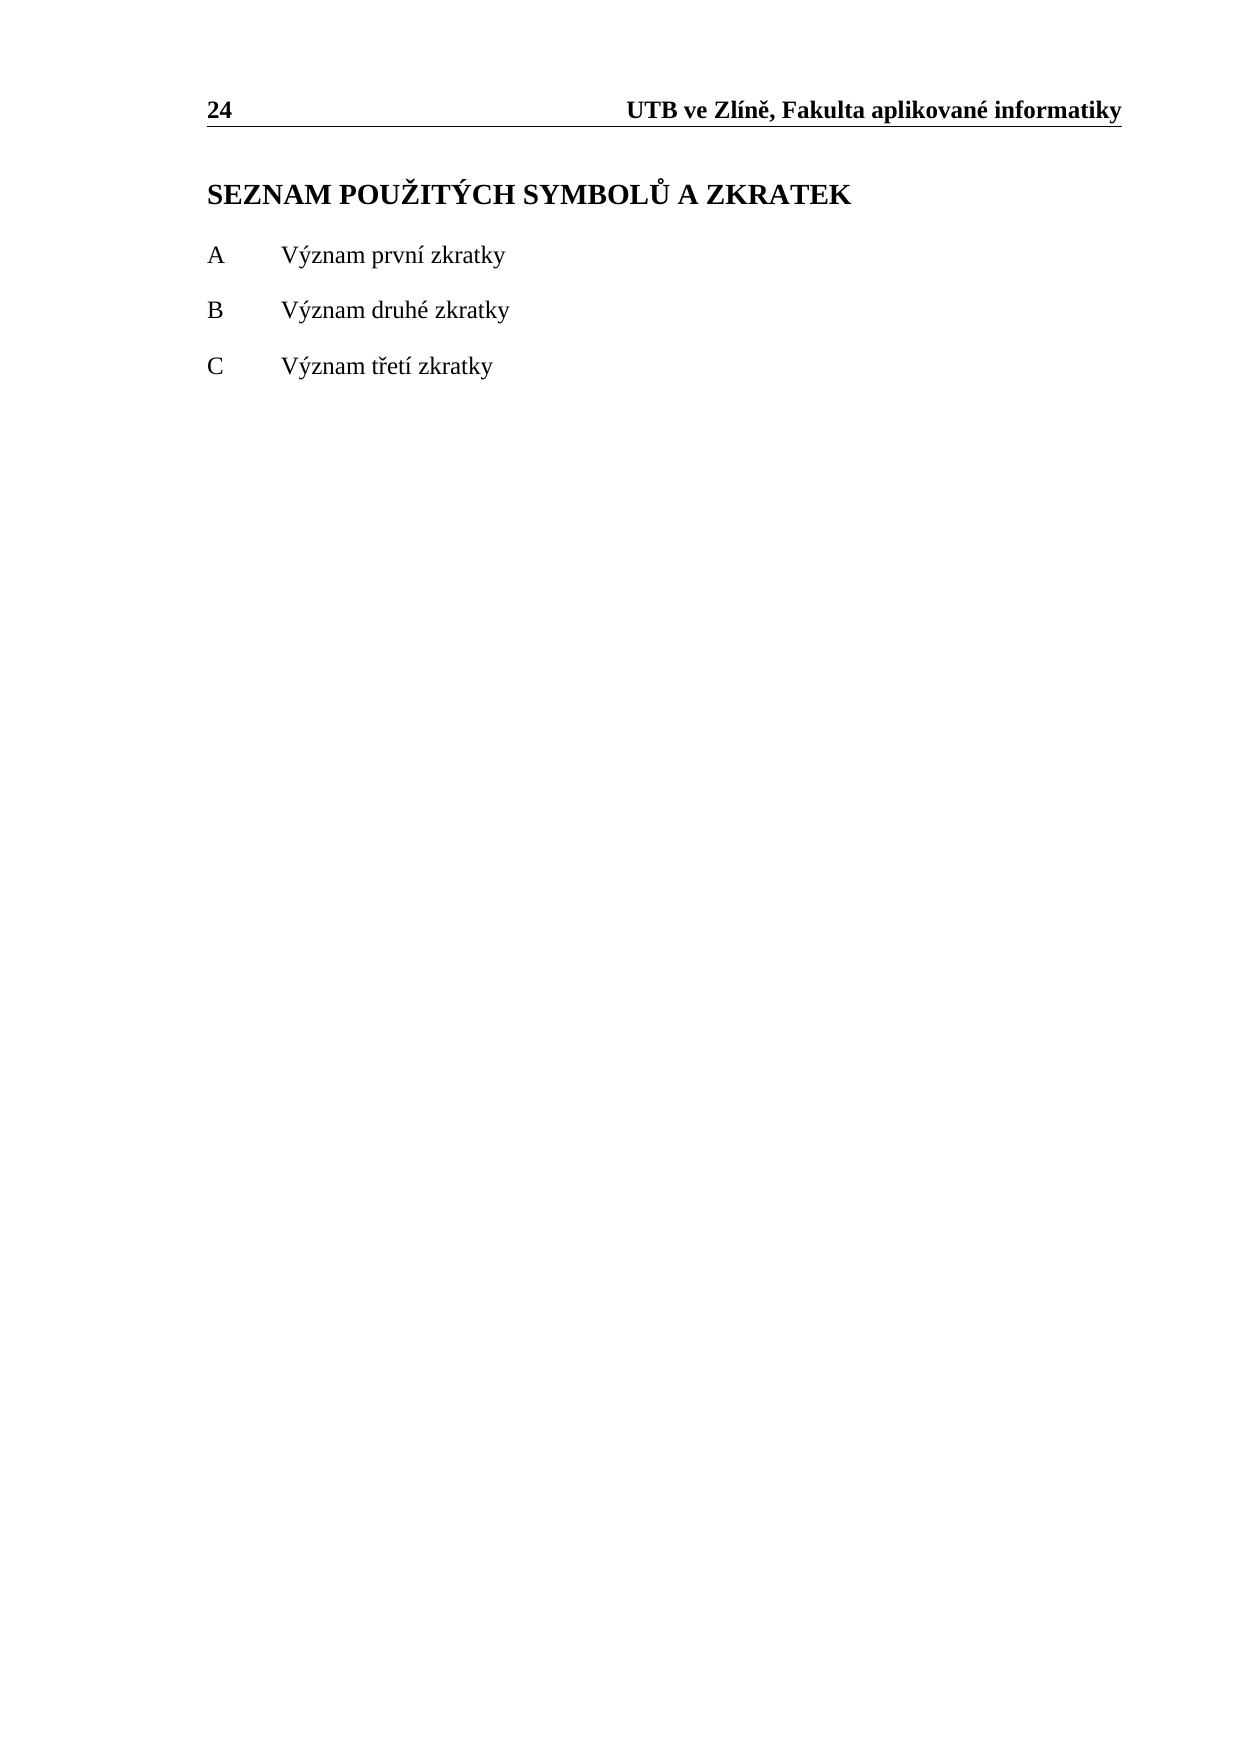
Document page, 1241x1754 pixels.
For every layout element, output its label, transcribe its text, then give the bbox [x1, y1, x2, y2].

text C Význam třetí zkratky [207, 351, 1122, 380]
text Seznam použitých symbolů a zkratek [207, 177, 1122, 211]
text B Význam druhé zkratky [207, 296, 1122, 324]
text A Význam první zkratky [207, 240, 1122, 269]
